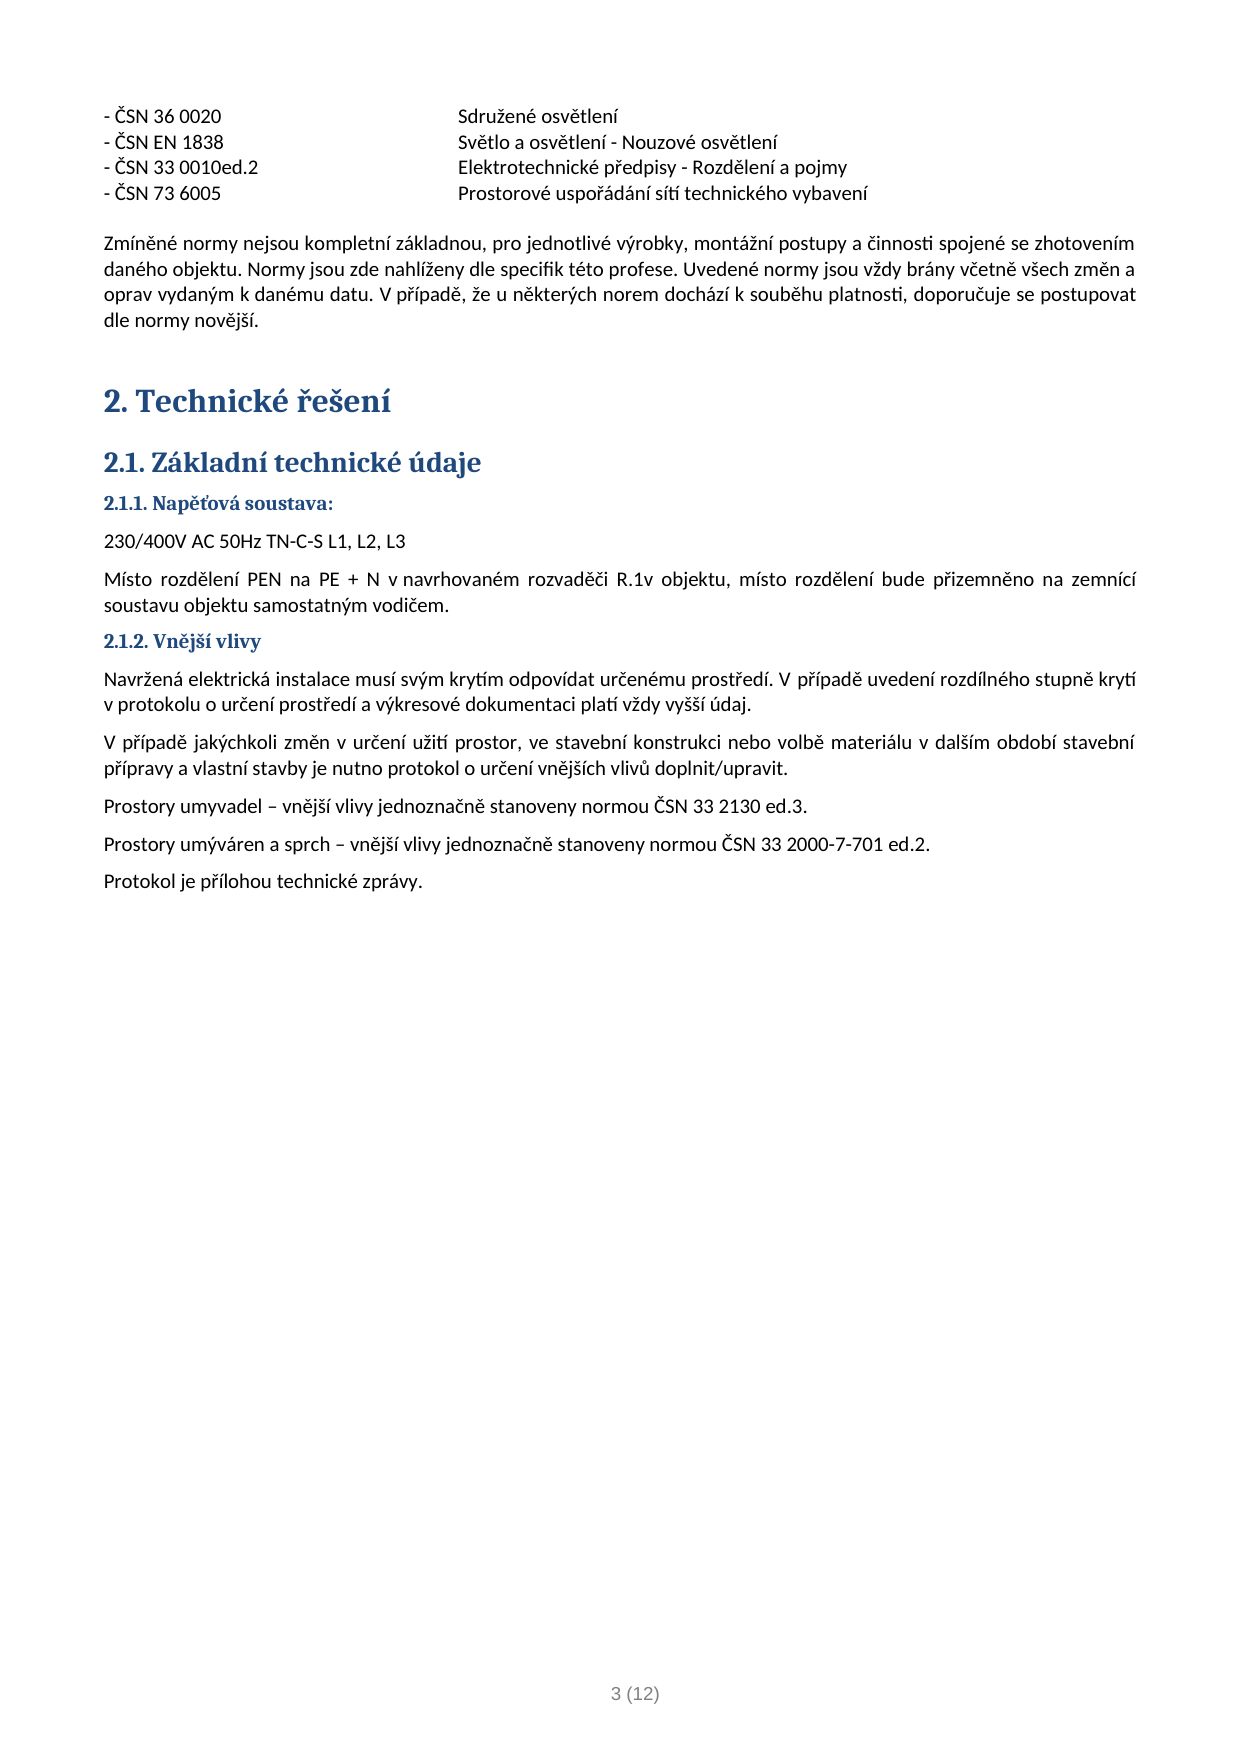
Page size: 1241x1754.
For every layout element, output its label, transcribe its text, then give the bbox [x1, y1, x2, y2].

text Prostory umyvadel – vnější vlivy jednoznačně stanoveny normou ČSN 33 2130 ed.3. [103, 793, 1137, 818]
subtitle Technické řešení [103, 383, 1137, 421]
subtitle Základní technické údaje [103, 446, 1137, 479]
text - ČSN 73 6005 Prostorové uspořádání sítí technického vybavení [103, 180, 1137, 205]
subtitle Vnější vlivy [103, 630, 1137, 654]
text 230/400V AC 50Hz TN-C-S L1, L2, L3 [103, 528, 1137, 554]
text - ČSN EN 1838 Světlo a osvětlení - Nouzové osvětlení [103, 129, 1137, 154]
subtitle Napěťová soustava: [103, 492, 1137, 516]
text Místo rozdělení PEN na PE + N v navrhovaném rozvaděči R.1v objektu, místo rozdělení bude přizemněno na zemnící soustavu objektu samostatným vodičem. [103, 566, 1137, 617]
text Prostory umýváren a sprch – vnější vlivy jednoznačně stanoveny normou ČSN 33 2000-7-701 ed.2. [103, 831, 1137, 856]
text - ČSN 33 0010ed.2 Elektrotechnické předpisy - Rozdělení a pojmy [103, 154, 1137, 180]
text - ČSN 36 0020 Sdružené osvětlení [103, 103, 1137, 129]
text Protokol je přílohou technické zprávy. [103, 869, 1137, 894]
text Zmíněné normy nejsou kompletní základnou, pro jednotlivé výrobky, montážní postupy a činnosti spojené se zhotovením daného objektu. Normy jsou zde nahlíženy dle specifik této profese. Uvedené normy jsou vždy brány včetně všech změn a oprav vydaným k danému datu. V případě, že u některých norem dochází k souběhu platnosti, doporučuje se postupovat dle normy novější. [103, 231, 1137, 332]
text V případě jakýchkoli změn v určení užití prostor, ve stavební konstrukci nebo volbě materiálu v dalším období stavební přípravy a vlastní stavby je nutno protokol o určení vnějších vlivů doplnit/upravit. [103, 729, 1137, 780]
text Navržená elektrická instalace musí svým krytím odpovídat určenému prostředí. V případě uvedení rozdílného stupně krytí v protokolu o určení prostředí a výkresové dokumentaci platí vždy vyšší údaj. [103, 666, 1137, 717]
